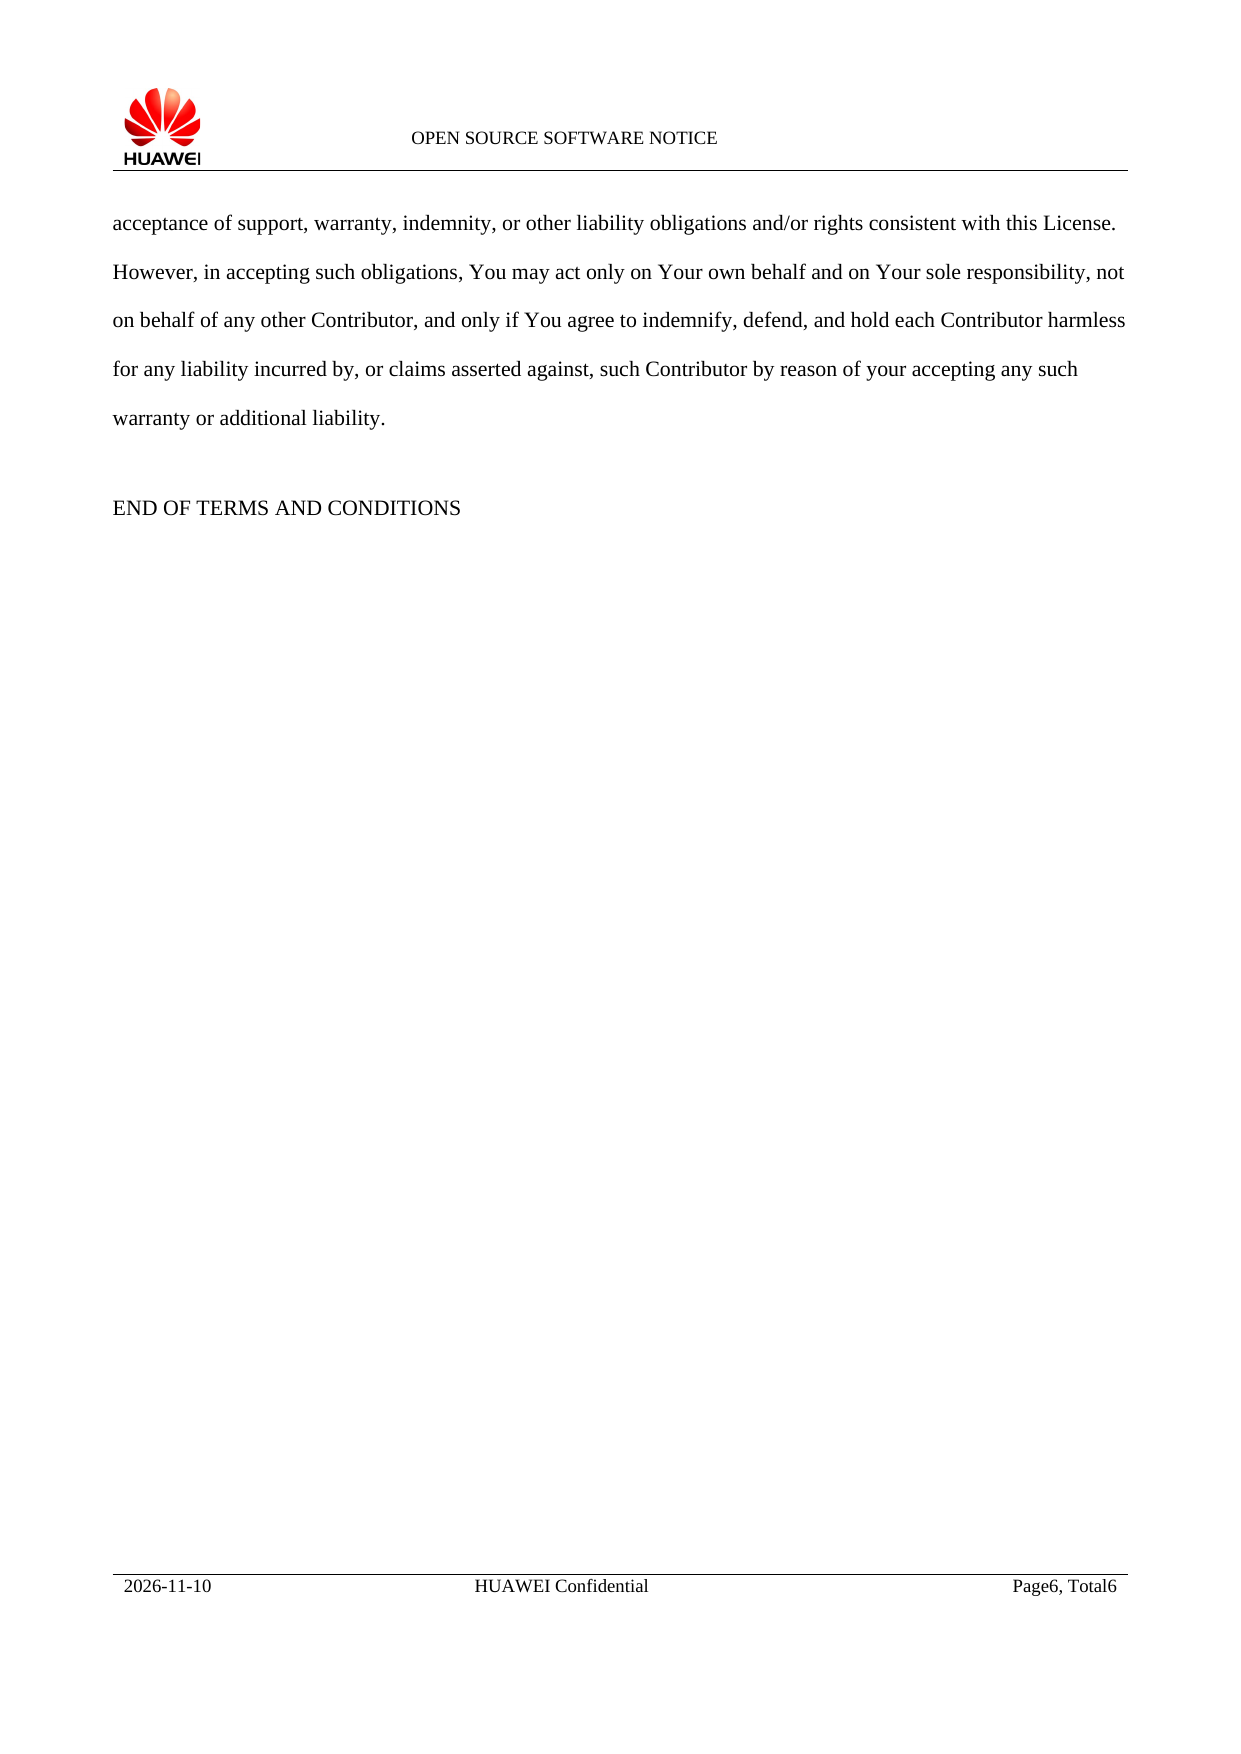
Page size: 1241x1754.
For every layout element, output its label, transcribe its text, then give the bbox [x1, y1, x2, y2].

text END OF TERMS AND CONDITIONS [112, 492, 1128, 524]
picture [124, 88, 201, 165]
